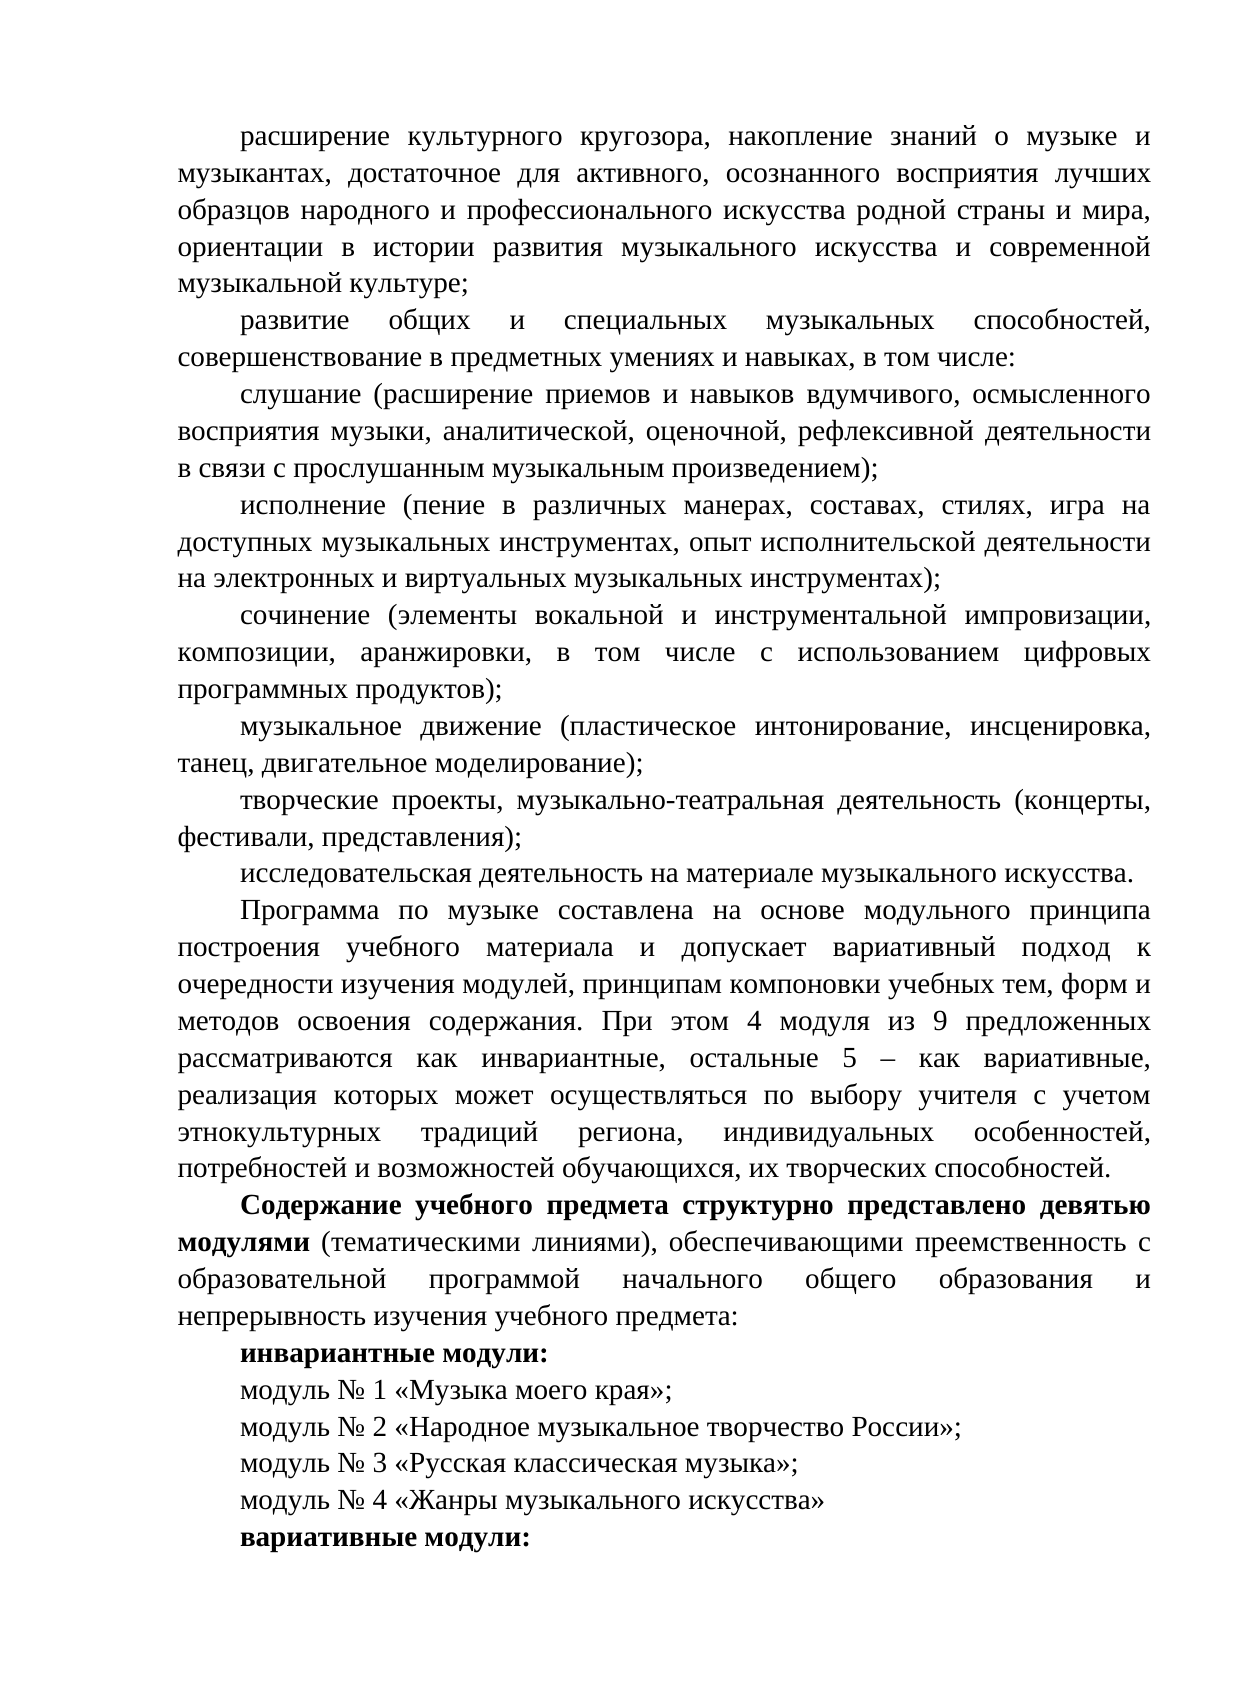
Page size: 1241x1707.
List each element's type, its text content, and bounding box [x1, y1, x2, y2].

text сочинение (элементы вокальной и инструментальной импровизации, композиции, аранжировки, в том числе с использованием цифровых программных продуктов); [177, 597, 1152, 705]
text Программа по музыке составлена на основе модульного принципа построения учебного материала и допускает вариативный подход к очередности изучения модулей, принципам компоновки учебных тем, форм и методов освоения содержания. При этом 4 модуля из 9 предложенных рассматриваются как инвариантные, остальные 5 – как вариативные, реализация которых может осуществляться по выбору учителя с учетом этнокультурных традиций региона, индивидуальных особенностей, потребностей и возможностей обучающихся, их творческих способностей. [177, 892, 1152, 1184]
text исследовательская деятельность на материале музыкального искусства. [177, 856, 1152, 889]
text модуль № 4 «Жанры музыкального искусства» [177, 1482, 1152, 1516]
text слушание (расширение приемов и навыков вдумчивого, осмысленного восприятия музыки, аналитической, оценочной, рефлексивной деятельности в связи с прослушанным музыкальным произведением); [177, 376, 1152, 483]
text модуль № 2 «Народное музыкальное творчество России»; [177, 1409, 1152, 1442]
text модуль № 1 «Музыка моего края»; [177, 1372, 1152, 1405]
text вариативные модули: [177, 1519, 1152, 1553]
text расширение культурного кругозора, накопление знаний о музыке и музыкантах, достаточное для активного, осознанного восприятия лучших образцов народного и профессионального искусства родной страны и мира, ориентации в истории развития музыкального искусства и современной музыкальной культуре; [177, 118, 1152, 299]
text модуль № 3 «Русская классическая музыка»; [177, 1446, 1152, 1479]
text инвариантные модули: [177, 1335, 1152, 1368]
text Содержание учебного предмета структурно представлено девятью модулями (тематическими линиями), обеспечивающими преемственность с образовательной программой начального общего образования и непрерывность изучения учебного предмета: [177, 1187, 1152, 1332]
text творческие проекты, музыкально-театральная деятельность (концерты, фестивали, представления); [177, 782, 1152, 852]
text музыкальное движение (пластическое интонирование, инсценировка, танец, двигательное моделирование); [177, 708, 1152, 778]
text исполнение (пение в различных манерах, составах, стилях, игра на доступных музыкальных инструментах, опыт исполнительской деятельности на электронных и виртуальных музыкальных инструментах); [177, 487, 1152, 594]
text развитие общих и специальных музыкальных способностей, совершенствование в предметных умениях и навыках, в том числе: [177, 302, 1152, 373]
